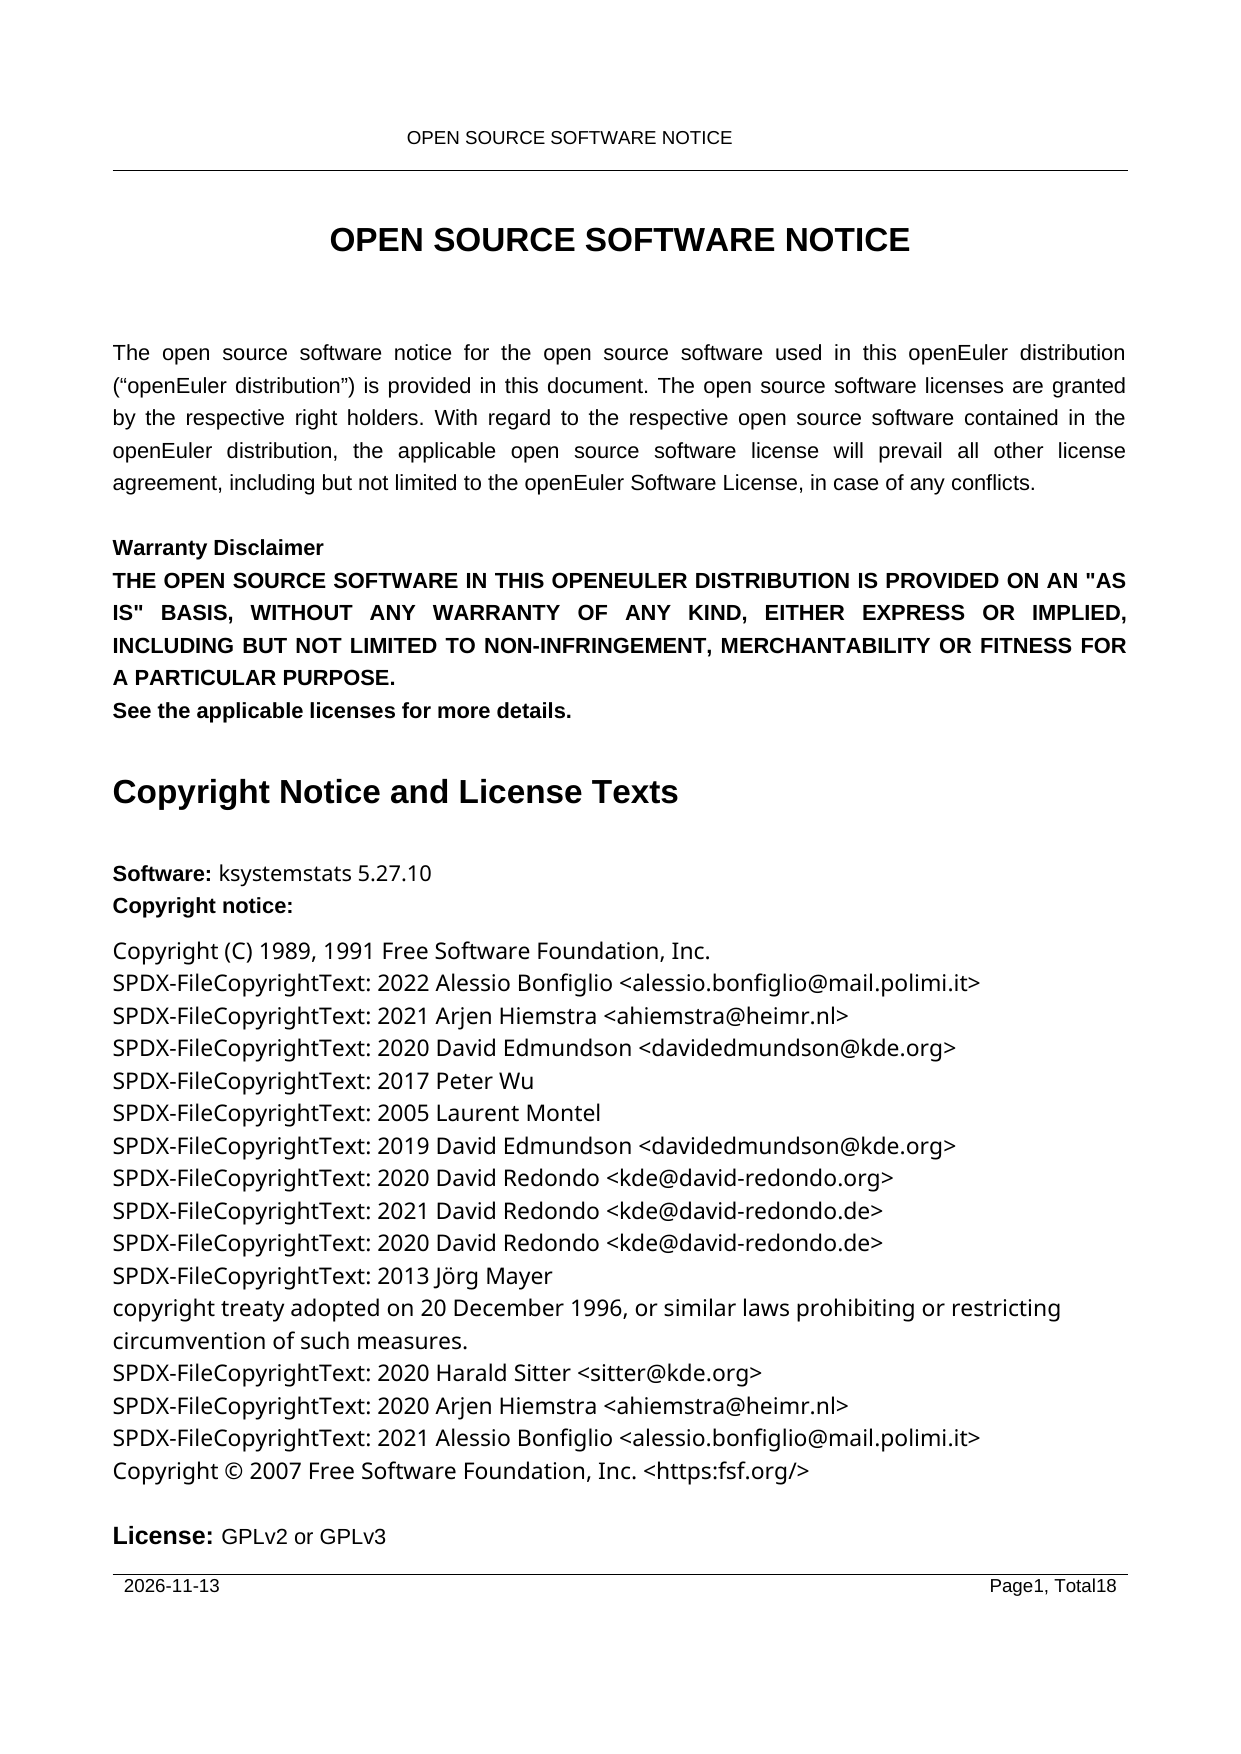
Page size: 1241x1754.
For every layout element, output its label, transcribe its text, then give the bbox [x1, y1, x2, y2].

text Copyright notice: [112, 889, 1128, 921]
text Copyright Notice and License Texts [112, 759, 1128, 824]
text OPEN SOURCE SOFTWARE NOTICE [112, 206, 1128, 271]
title Software: ksystemstats 5.27.10 [112, 856, 1128, 889]
text Copyright (C) 1989, 1991 Free Software Foundation, Inc. SPDX-FileCopyrightText: 2022 Alessio Bonfiglio <alessio.bonfiglio@mail.polimi.it> SPDX-FileCopyrightText: 2021 Arjen Hiemstra <ahiemstra@heimr.nl> SPDX-FileCopyrightText: 2020 David Edmundson <davidedmundson@kde.org> SPDX-FileCopyrightText: 2017 Peter Wu SPDX-FileCopyrightText: 2005 Laurent Montel SPDX-FileCopyrightText: 2019 David Edmundson <davidedmundson@kde.org> SPDX-FileCopyrightText: 2020 David Redondo <kde@david-redondo.org> SPDX-FileCopyrightText: 2021 David Redondo <kde@david-redondo.de> SPDX-FileCopyrightText: 2020 David Redondo <kde@david-redondo.de> SPDX-FileCopyrightText: 2013 Jörg Mayer copyright treaty adopted on 20 December 1996, or similar laws prohibiting or restricting circumvention of such measures. SPDX-FileCopyrightText: 2020 Harald Sitter <sitter@kde.org> SPDX-FileCopyrightText: 2020 Arjen Hiemstra <ahiemstra@heimr.nl> SPDX-FileCopyrightText: 2021 Alessio Bonfiglio <alessio.bonfiglio@mail.polimi.it> Copyright © 2007 Free Software Foundation, Inc. <https:fsf.org/> [112, 934, 1128, 1519]
text The open source software notice for the open source software used in this openEuler distribution (“openEuler distribution”) is provided in this document. The open source software licenses are granted by the respective right holders. With regard to the respective open source software contained in the openEuler distribution, the applicable open source software license will prevail all other license agreement, including but not limited to the openEuler Software License, in case of any conflicts. [112, 336, 1128, 499]
text THE OPEN SOURCE SOFTWARE IN THIS OPENEULER DISTRIBUTION IS PROVIDED ON AN "AS IS" BASIS, WITHOUT ANY WARRANTY OF ANY KIND, EITHER EXPRESS OR IMPLIED, INCLUDING BUT NOT LIMITED TO NON-INFRINGEMENT, MERCHANTABILITY OR FITNESS FOR A PARTICULAR PURPOSE. See the applicable licenses for more details. [112, 564, 1128, 726]
text License: GPLv2 or GPLv3 [112, 1519, 1128, 1551]
text Warranty Disclaimer [112, 531, 1128, 564]
